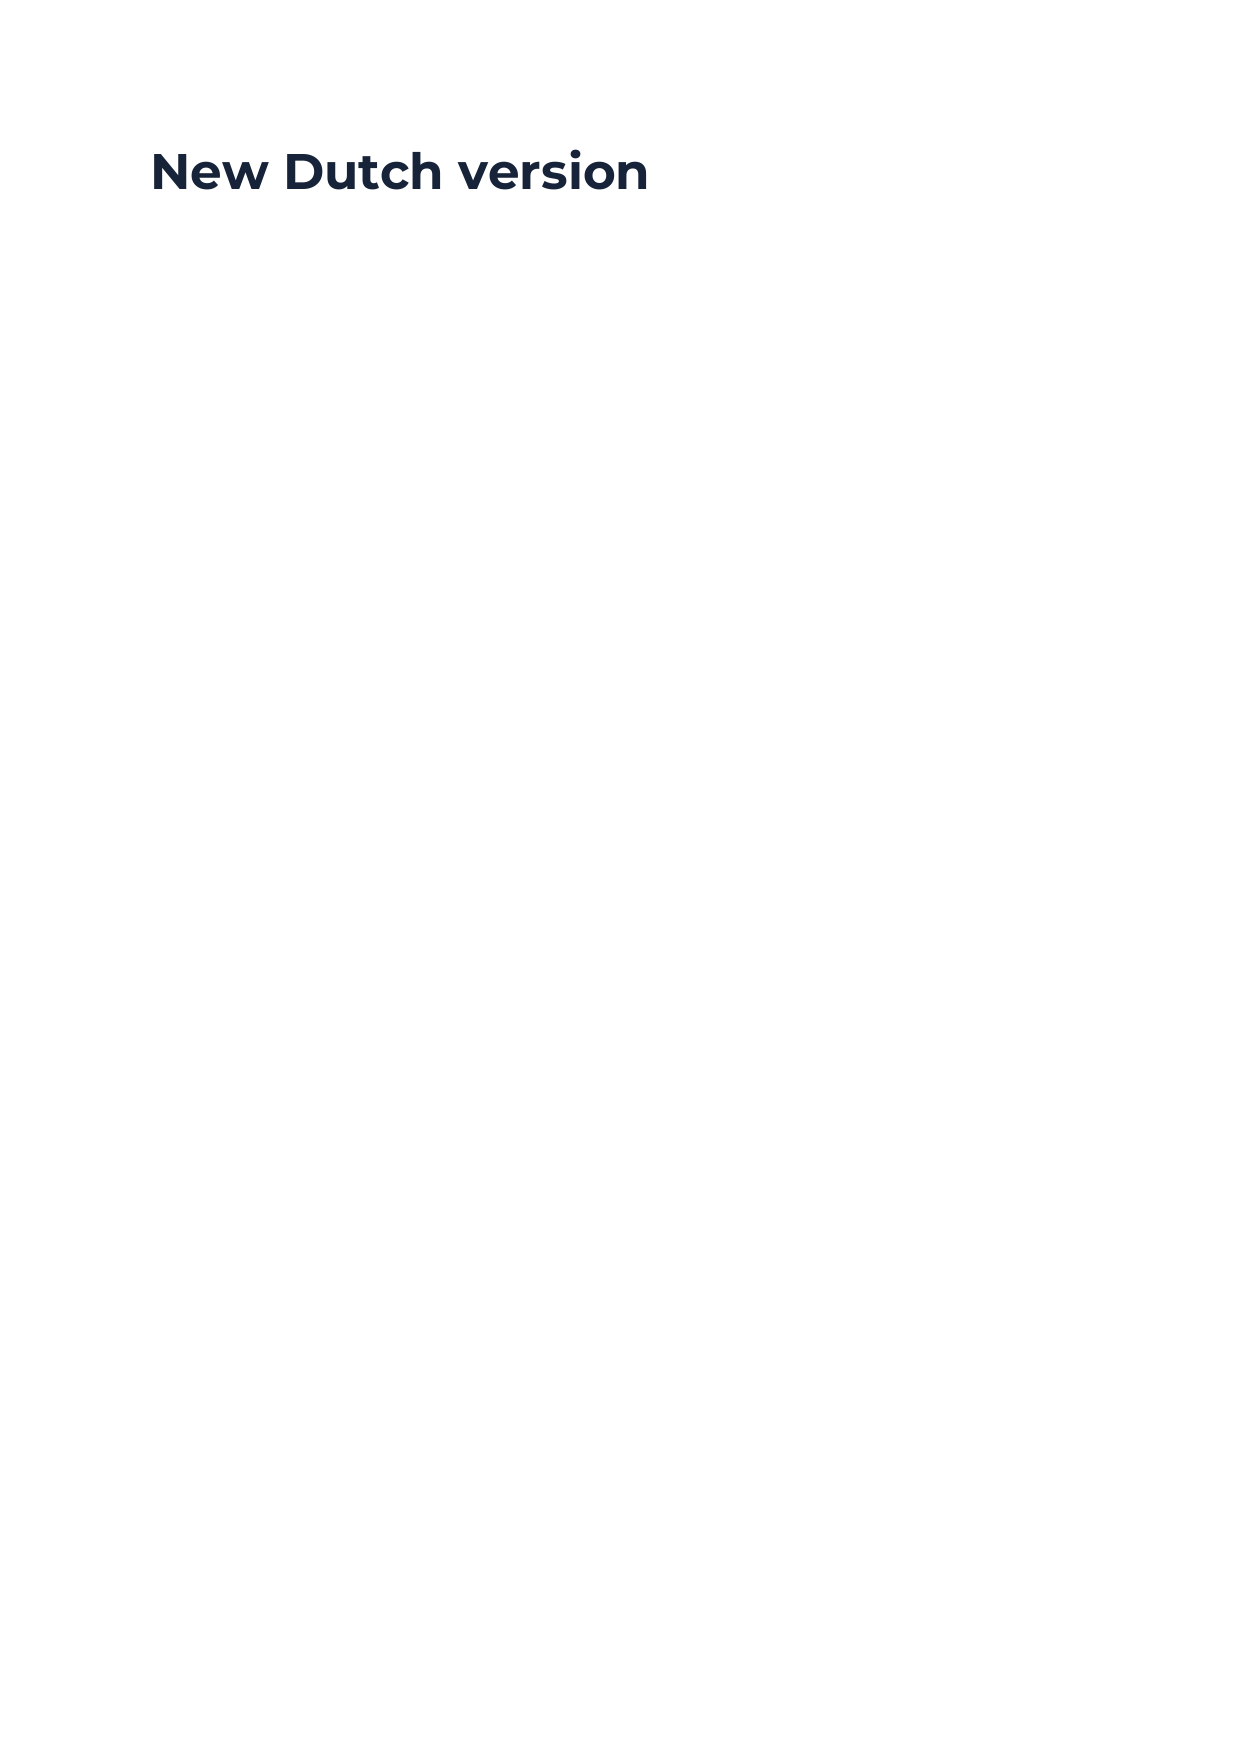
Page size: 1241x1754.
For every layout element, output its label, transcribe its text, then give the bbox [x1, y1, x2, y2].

title New Dutch version [150, 141, 1090, 202]
